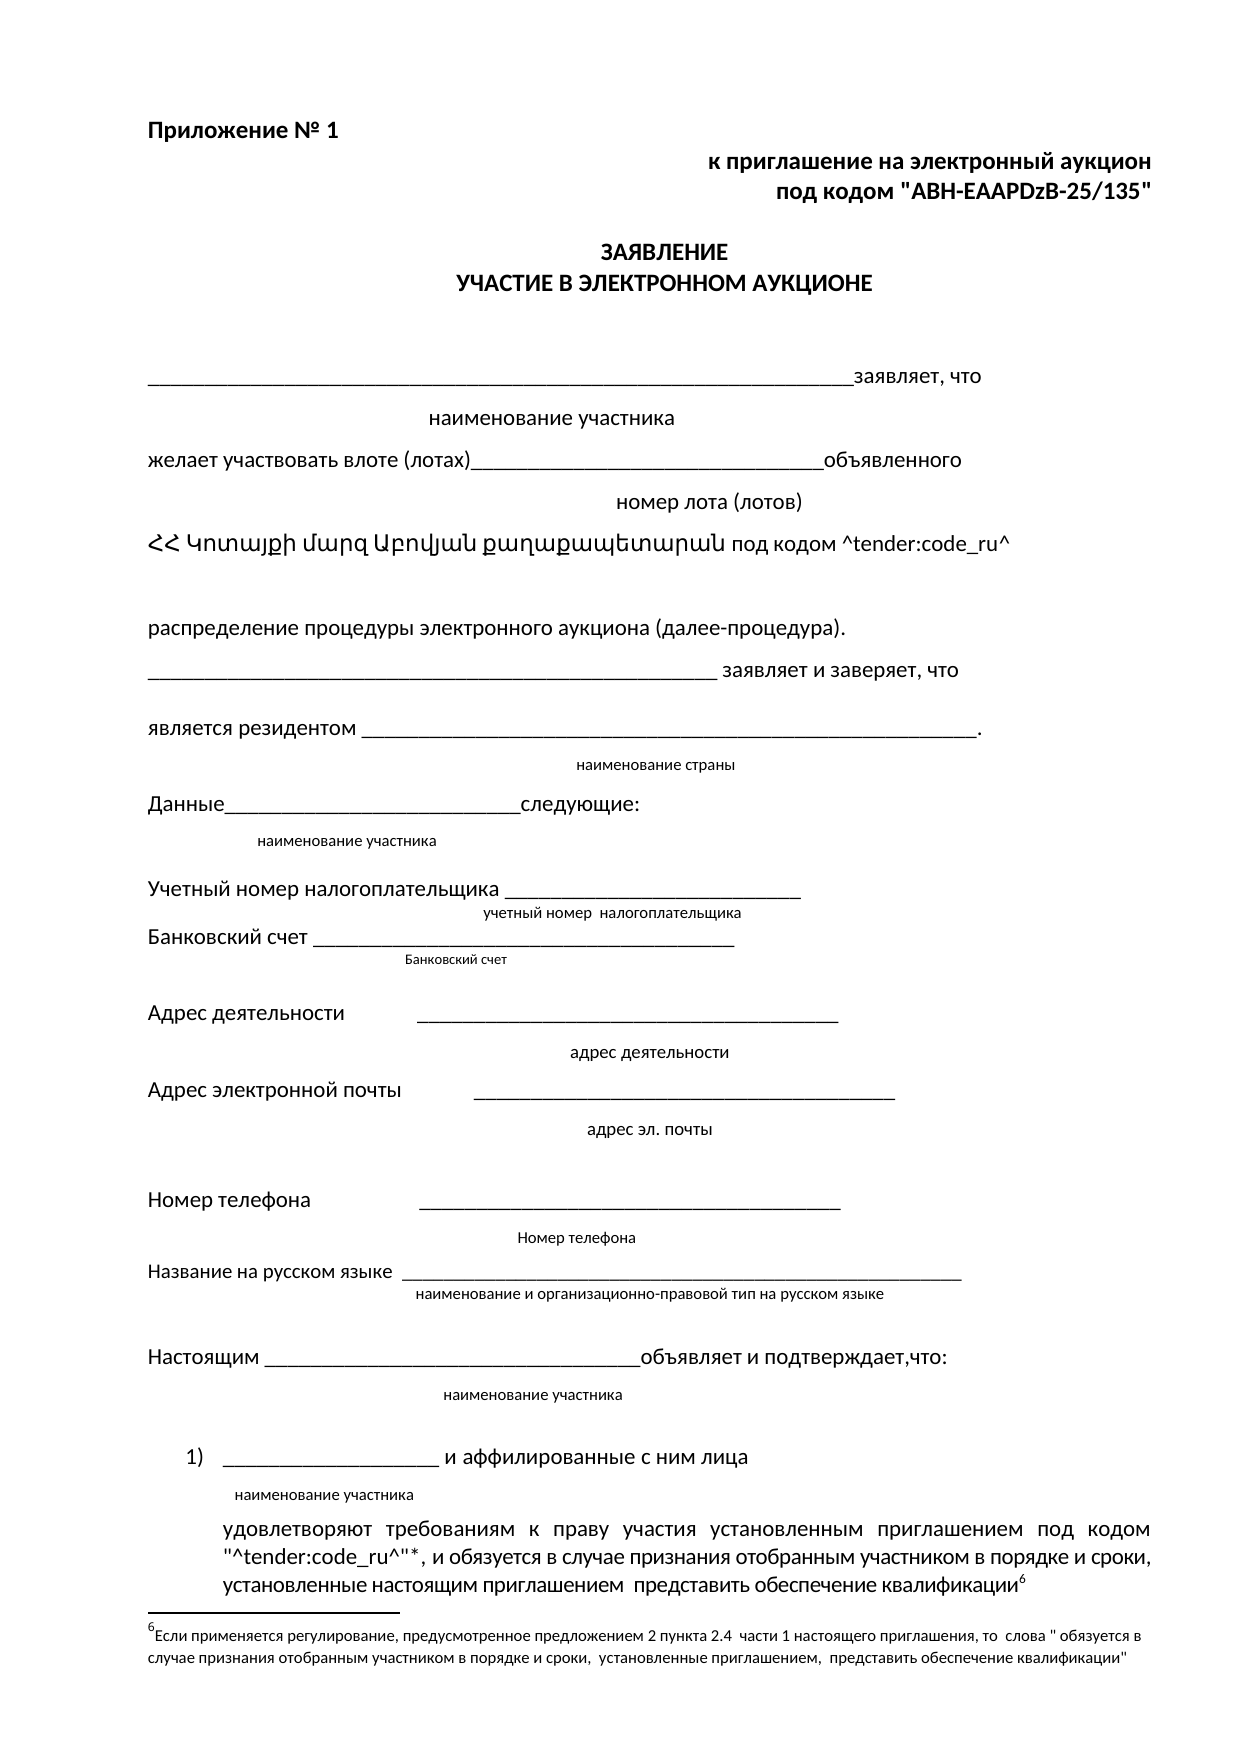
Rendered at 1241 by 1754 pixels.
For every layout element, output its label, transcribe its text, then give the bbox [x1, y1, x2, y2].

text наименование участника [148, 831, 1152, 851]
text УЧАСТИЕ В ЭЛЕКТРОННОМ АУКЦИОНЕ [177, 267, 1152, 298]
text Адрес деятельности _____________________________________ [148, 998, 1152, 1026]
list удовлетворяют требованиям к праву участия установленным приглашением под кодом "^tender:code_ru^"*, и обязуется в случае признания отобранным участником в порядке и сроки, установленные настоящим приглашением представить обеспечение квалификации [223, 1514, 1152, 1598]
text желает участвовать влоте (лотах)_______________________________объявленного [148, 445, 1152, 473]
text является резидентом ______________________________________________________. [148, 713, 1152, 741]
text Адрес электронной почты _____________________________________ [148, 1075, 1152, 1103]
text Номер телефона [517, 1227, 1152, 1248]
text к приглашение на электронный аукцион [177, 145, 1152, 176]
text адрес деятельности [148, 1040, 1152, 1063]
text наименование страны [576, 754, 1152, 775]
text наименование участника [443, 1384, 1152, 1404]
text Учетный номер налогоплательщика __________________________ [148, 874, 1152, 902]
text Номер телефона _____________________________________ [148, 1186, 1152, 1213]
text Банковский счет [148, 950, 1152, 968]
text Банковский счет _____________________________________ [148, 922, 1152, 950]
text распределение процедуры электронного аукциона (далее-процедура). [148, 613, 1152, 641]
text 2.4 На этапе аукциона участник представляет сниженные ценовые предложения в порядке, установленном пунктом 2.2 части 2 настоящего приглашения, без необходимости загрузки новых документов в систему. Приложение № 1 [148, 86, 1152, 145]
text __________________________________________________ заявляет и заверяет, что [148, 655, 1152, 683]
list ___________________ и аффилированные с ним лица [185, 1442, 1152, 1470]
text наименование участника [148, 1484, 1152, 1504]
text Название на русском языке ______________________________________________________ [148, 1258, 1152, 1283]
text номер лота (лотов) [606, 487, 1152, 515]
text учетный номер налогоплательщика [148, 902, 1152, 922]
text Настоящим _________________________________объявляет и подтверждает,что: [148, 1342, 1152, 1370]
text адрес эл. почты [148, 1117, 1152, 1140]
text ______________________________________________________________заявляет, что [148, 361, 1152, 389]
text наименование участника [428, 403, 1152, 431]
text ՀՀ Կոտայքի մարզ Աբովյան քաղաքապետարան под кодом ^tender:code_ru^ [148, 529, 1152, 557]
text под кодом "ABH-EAAPDzB-25/135" [177, 176, 1152, 206]
text Данные__________________________следующие: [148, 789, 1152, 817]
text наименование и организационно-правовой тип на русском языке [148, 1283, 1152, 1304]
text ЗАЯВЛЕНИЕ [177, 237, 1152, 267]
